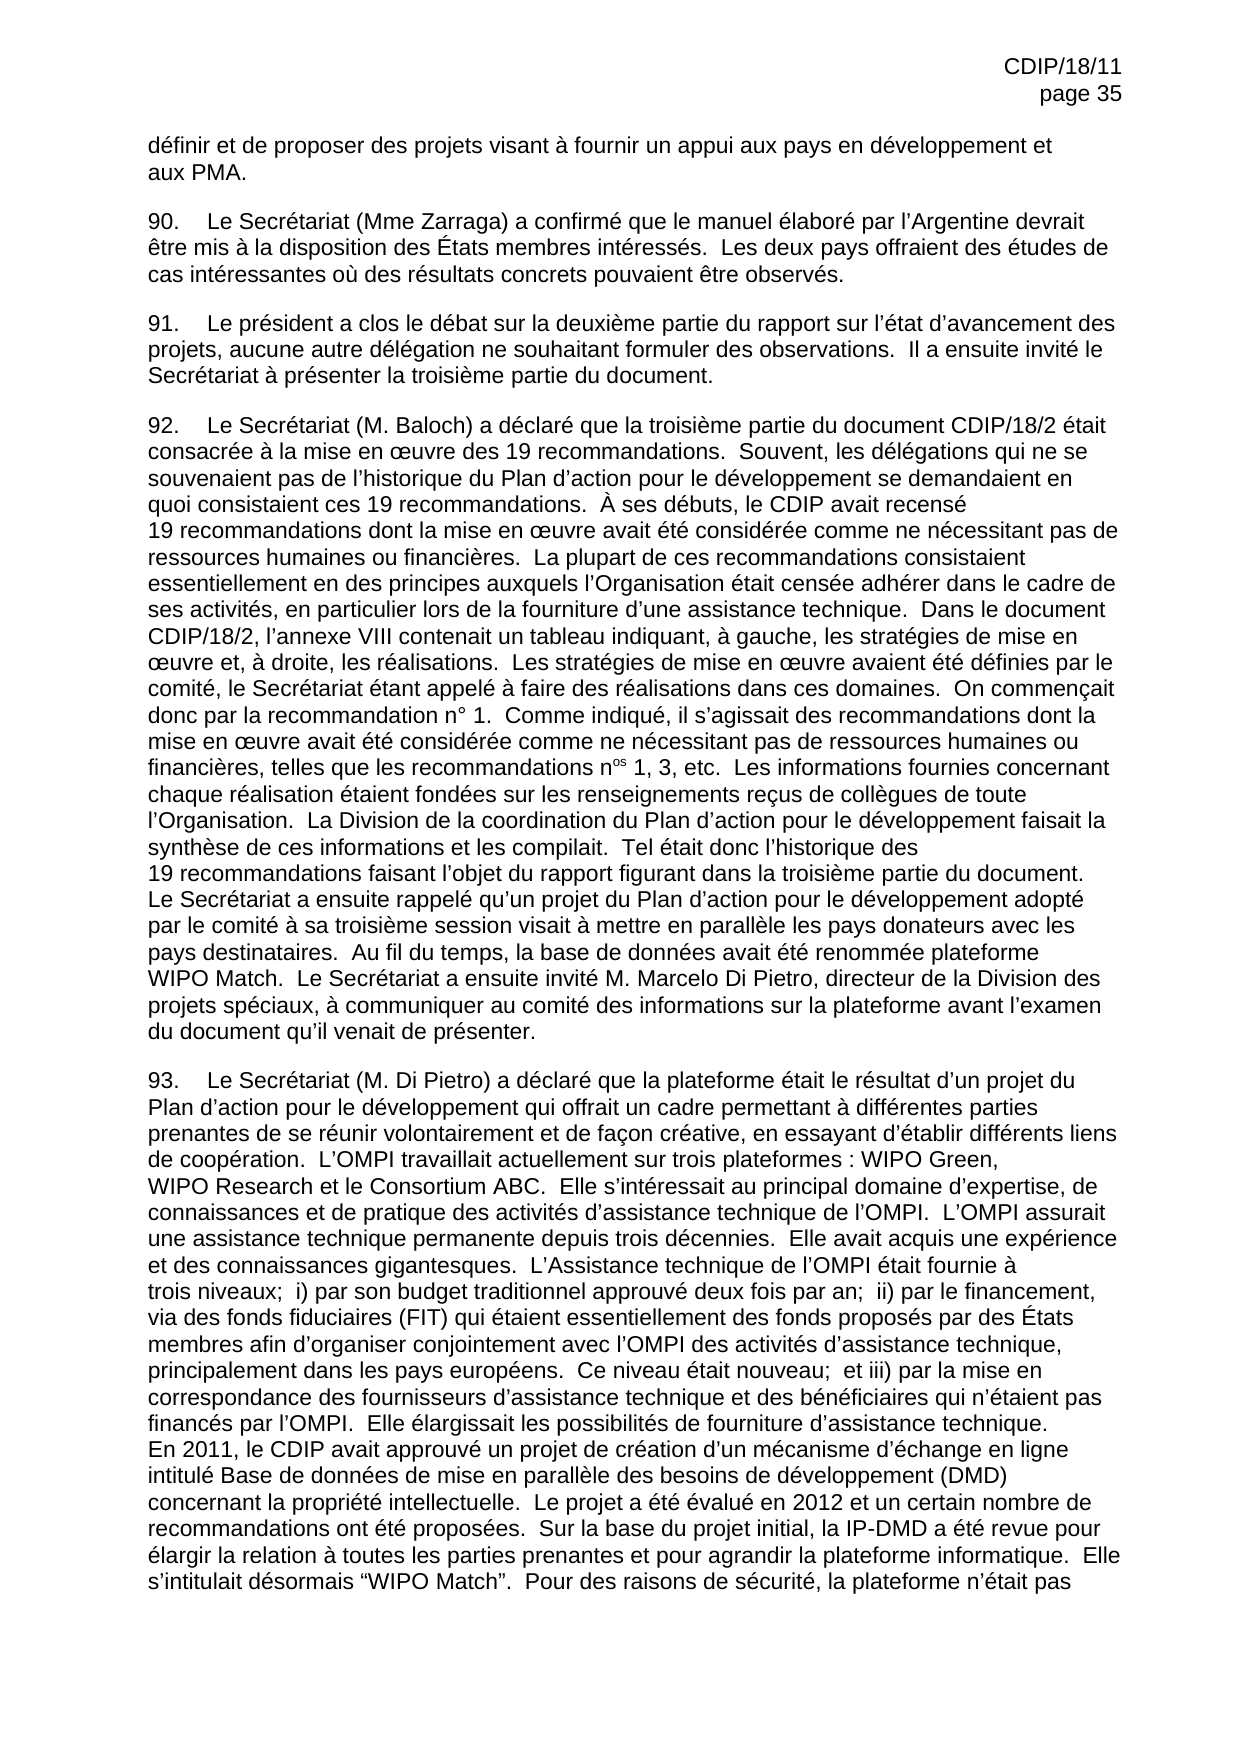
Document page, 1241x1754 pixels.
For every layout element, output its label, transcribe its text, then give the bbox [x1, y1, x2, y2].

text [148, 1067, 1122, 1594]
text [148, 132, 1122, 185]
text Le Secrétariat (M. Baloch) a déclaré que la troisième partie du document CDIP/18/2 était consacrée à la mise en œuvre des 19 recommandations. Souvent, les délégations qui ne se souvenaient pas de l’historique du Plan d’action pour le développement se demandaient en quoi consistaient ces 19 recommandations. À ses débuts, le CDIP avait recensé 19 recommandations dont la mise en œuvre avait été considérée comme ne nécessitant pas de ressources humaines ou financières. La plupart de ces recommandations consistaient essentiellement en des principes auxquels l’Organisation était censée adhérer dans le cadre de ses activités, en particulier lors de la fourniture d’une assistance technique. Dans le document CDIP/18/2, l’annexe VIII contenait un tableau indiquant, à gauche, les stratégies de mise en œuvre et, à droite, les réalisations. Les stratégies de mise en œuvre avaient été définies par le comité, le Secrétariat étant appelé à faire des réalisations dans ces domaines. On commençait donc par la recommandation n° 1. Comme indiqué, il s’agissait des recommandations dont la mise en œuvre avait été considérée comme ne nécessitant pas de ressources humaines ou financières, telles que les recommandations nos 1, 3, etc. Les informations fournies concernant chaque réalisation étaient fondées sur les renseignements reçus de collègues de toute l’Organisation. La Division de la coordination du Plan d’action pour le développement faisait la synthèse de ces informations et les compilait. Tel était donc l’historique des 19 recommandations faisant l’objet du rapport figurant dans la troisième partie du document. Le Secrétariat a ensuite rappelé qu’un projet du Plan d’action pour le développement adopté par le comité à sa troisième session visait à mettre en parallèle les pays donateurs avec les pays destinataires. Au fil du temps, la base de données avait été renommée plateforme WIPO Match. Le Secrétariat a ensuite invité M. Marcelo Di Pietro, directeur de la Division des projets spéciaux, à communiquer au comité des informations sur la plateforme avant l’examen du document qu’il venait de présenter. [148, 412, 1122, 1044]
text Le président a clos le débat sur la deuxième partie du rapport sur l’état d’avancement des projets, aucune autre délégation ne souhaitant formuler des observations. Il a ensuite invité le Secrétariat à présenter la troisième partie du document. [148, 310, 1122, 389]
text Le Secrétariat (Mme Zarraga) a confirmé que le manuel élaboré par l’Argentine devrait être mis à la disposition des États membres intéressés. Les deux pays offraient des études de cas intéressantes où des résultats concrets pouvaient être observés. [148, 208, 1122, 287]
